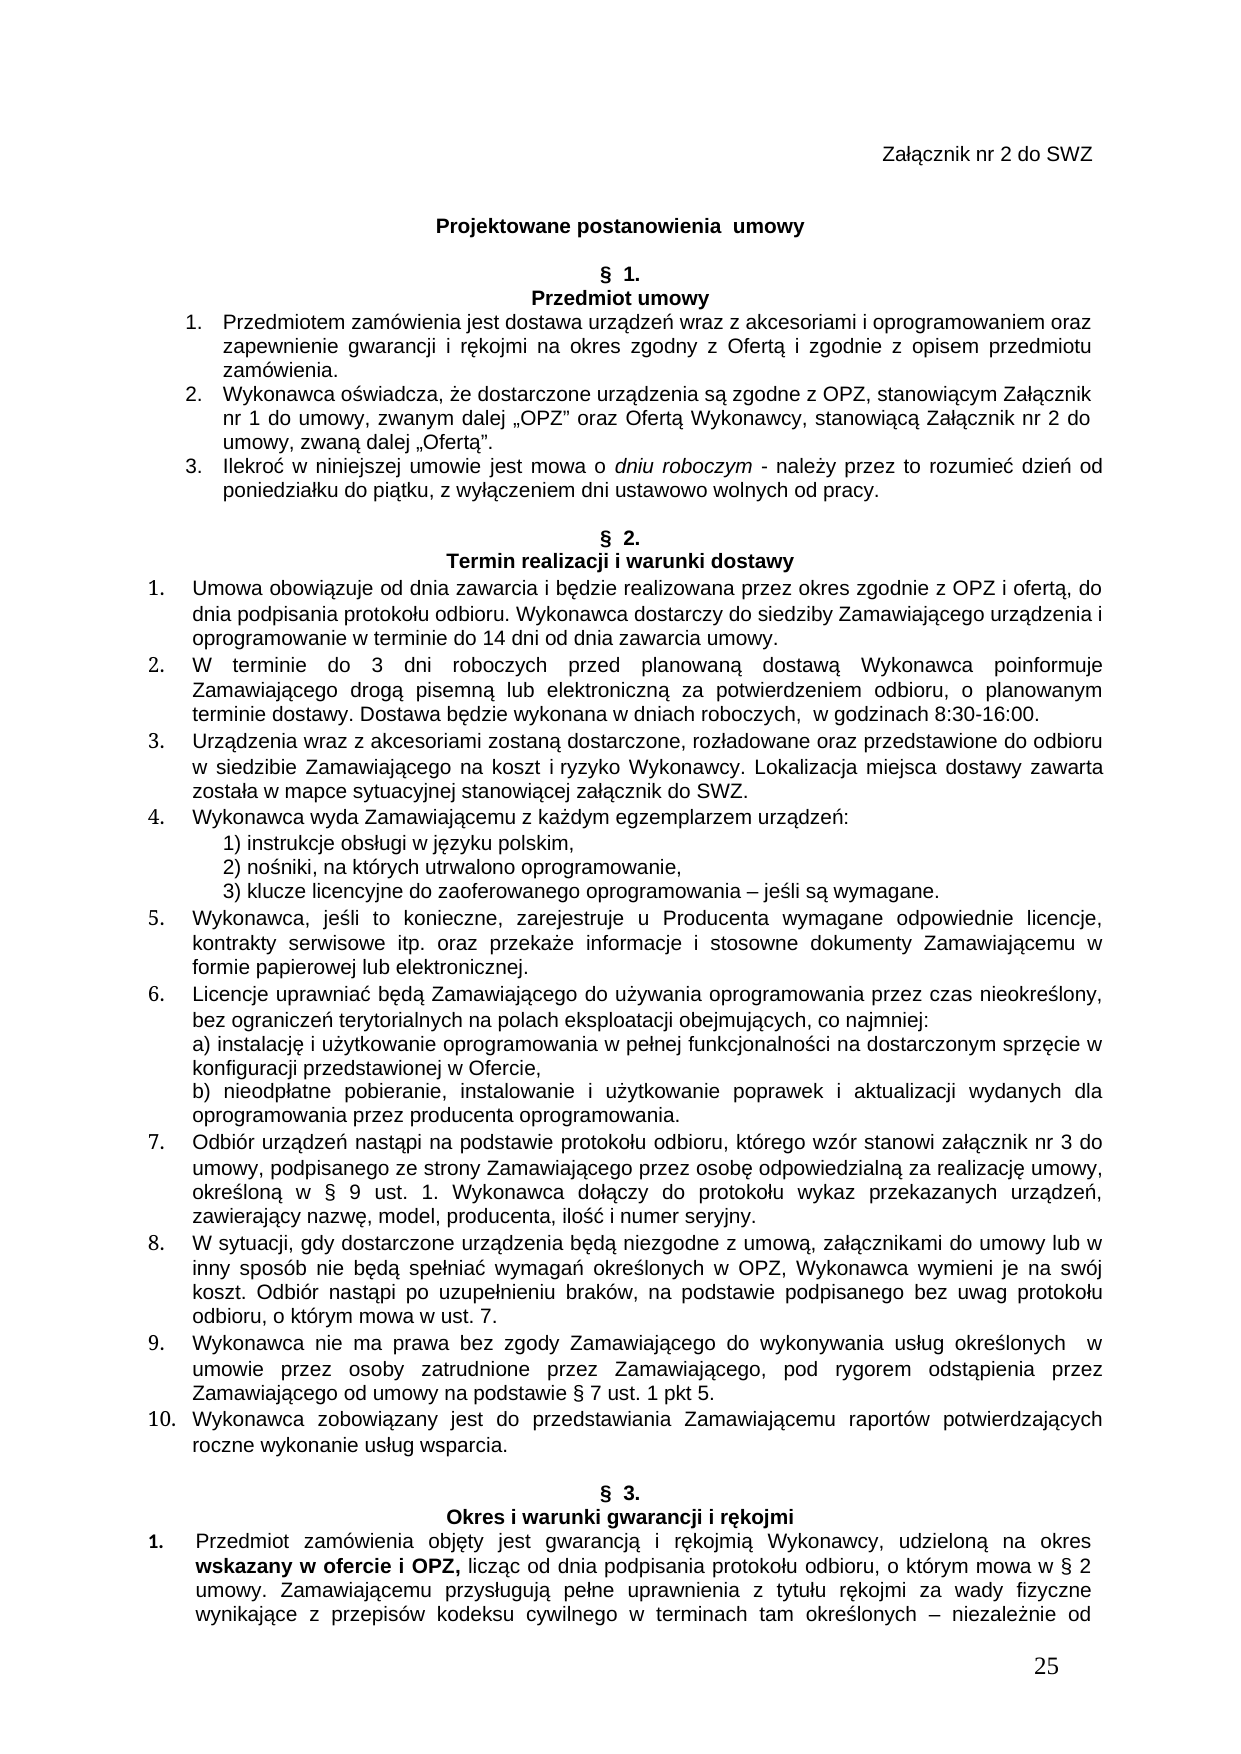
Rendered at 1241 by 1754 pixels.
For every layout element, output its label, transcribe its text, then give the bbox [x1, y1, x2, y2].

list Umowa obowiązuje od dnia zawarcia i będzie realizowana przez okres zgodnie z OPZ i ofertą, do dnia podpisania protokołu odbioru. Wykonawca dostarczy do siedziby Zamawiającego urządzenia i oprogramowanie w terminie do 14 dni od dnia zawarcia umowy. [148, 573, 1104, 650]
text Załącznik nr 2 do SWZ [148, 142, 1092, 166]
list Przedmiotem zamówienia jest dostawa urządzeń wraz z akcesoriami i oprogramowaniem oraz zapewnienie gwarancji i rękojmi na okres zgodny z Ofertą i zgodnie z opisem przedmiotu zamówienia. [185, 310, 1092, 382]
text 2) nośniki, na których utrwalono oprogramowanie, [223, 855, 1104, 879]
text b) nieodpłatne pobieranie, instalowanie i użytkowanie poprawek i aktualizacji wydanych dla oprogramowania przez producenta oprogramowania. [192, 1079, 1104, 1127]
list Urządzenia wraz z akcesoriami zostaną dostarczone, rozładowane oraz przedstawione do odbioru w siedzibie Zamawiającego na koszt i ryzyko Wykonawcy. Lokalizacja miejsca dostawy zawarta została w mapce sytuacyjnej stanowiącej załącznik do SWZ. [148, 726, 1104, 802]
text § 2. [148, 525, 1092, 549]
list W sytuacji, gdy dostarczone urządzenia będą niezgodne z umową, załącznikami do umowy lub w inny sposób nie będą spełniać wymagań określonych w OPZ, Wykonawca wymieni je na swój koszt. Odbiór nastąpi po uzupełnieniu braków, na podstawie podpisanego bez uwag protokołu odbioru, o którym mowa w ust. 7. [148, 1228, 1104, 1328]
list W terminie do 3 dni roboczych przed planowaną dostawą Wykonawca poinformuje Zamawiającego drogą pisemną lub elektroniczną za potwierdzeniem odbioru, o planowanym terminie dostawy. Dostawa będzie wykonana w dniach roboczych, w godzinach 8:30-16:00. [148, 650, 1104, 726]
list Wykonawca wyda Zamawiającemu z każdym egzemplarzem urządzeń: [148, 802, 1104, 831]
text § 1. [148, 262, 1092, 286]
text § 3. [148, 1481, 1092, 1504]
list Wykonawca zobowiązany jest do przedstawiania Zamawiającemu raportów potwierdzających roczne wykonanie usług wsparcia. [148, 1404, 1104, 1457]
text Termin realizacji i warunki dostawy [148, 549, 1092, 573]
list Wykonawca nie ma prawa bez zgody Zamawiającego do wykonywania usług określonych w umowie przez osoby zatrudnione przez Zamawiającego, pod rygorem odstąpienia przez Zamawiającego od umowy na podstawie § 7 ust. 1 pkt 5. [148, 1328, 1104, 1404]
text 3) klucze licencyjne do zaoferowanego oprogramowania – jeśli są wymagane. [223, 879, 1104, 903]
text a) instalację i użytkowanie oprogramowania w pełnej funkcjonalności na dostarczonym sprzęcie w konfiguracji przedstawionej w Ofercie, [192, 1031, 1104, 1079]
list Odbiór urządzeń nastąpi na podstawie protokołu odbioru, którego wzór stanowi załącznik nr 3 do umowy, podpisanego ze strony Zamawiającego przez osobę odpowiedzialną za realizację umowy, określoną w § 9 ust. 1. Wykonawca dołączy do protokołu wykaz przekazanych urządzeń, zawierający nazwę, model, producenta, ilość i numer seryjny. [148, 1127, 1104, 1228]
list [148, 1528, 1092, 1626]
list Wykonawca oświadcza, że dostarczone urządzenia są zgodne z OPZ, stanowiącym Załącznik nr 1 do umowy, zwanym dalej „OPZ” oraz Ofertą Wykonawcy, stanowiącą Załącznik nr 2 do umowy, zwaną dalej „Ofertą”. [185, 382, 1092, 453]
text 1) instrukcje obsługi w języku polskim, [223, 831, 1104, 855]
text Projektowane postanowienia umowy [148, 214, 1092, 238]
text Okres i warunki gwarancji i rękojmi [148, 1504, 1092, 1528]
list Ilekroć w niniejszej umowie jest mowa o dniu roboczym - należy przez to rozumieć dzień od poniedziałku do piątku, z wyłączeniem dni ustawowo wolnych od pracy. [185, 453, 1104, 501]
text Przedmiot umowy [148, 286, 1092, 310]
list Licencje uprawniać będą Zamawiającego do używania oprogramowania przez czas nieokreślony, bez ograniczeń terytorialnych na polach eksploatacji obejmujących, co najmniej: [148, 979, 1104, 1031]
list Wykonawca, jeśli to konieczne, zarejestruje u Producenta wymagane odpowiednie licencje, kontrakty serwisowe itp. oraz przekaże informacje i stosowne dokumenty Zamawiającemu w formie papierowej lub elektronicznej. [148, 903, 1104, 979]
